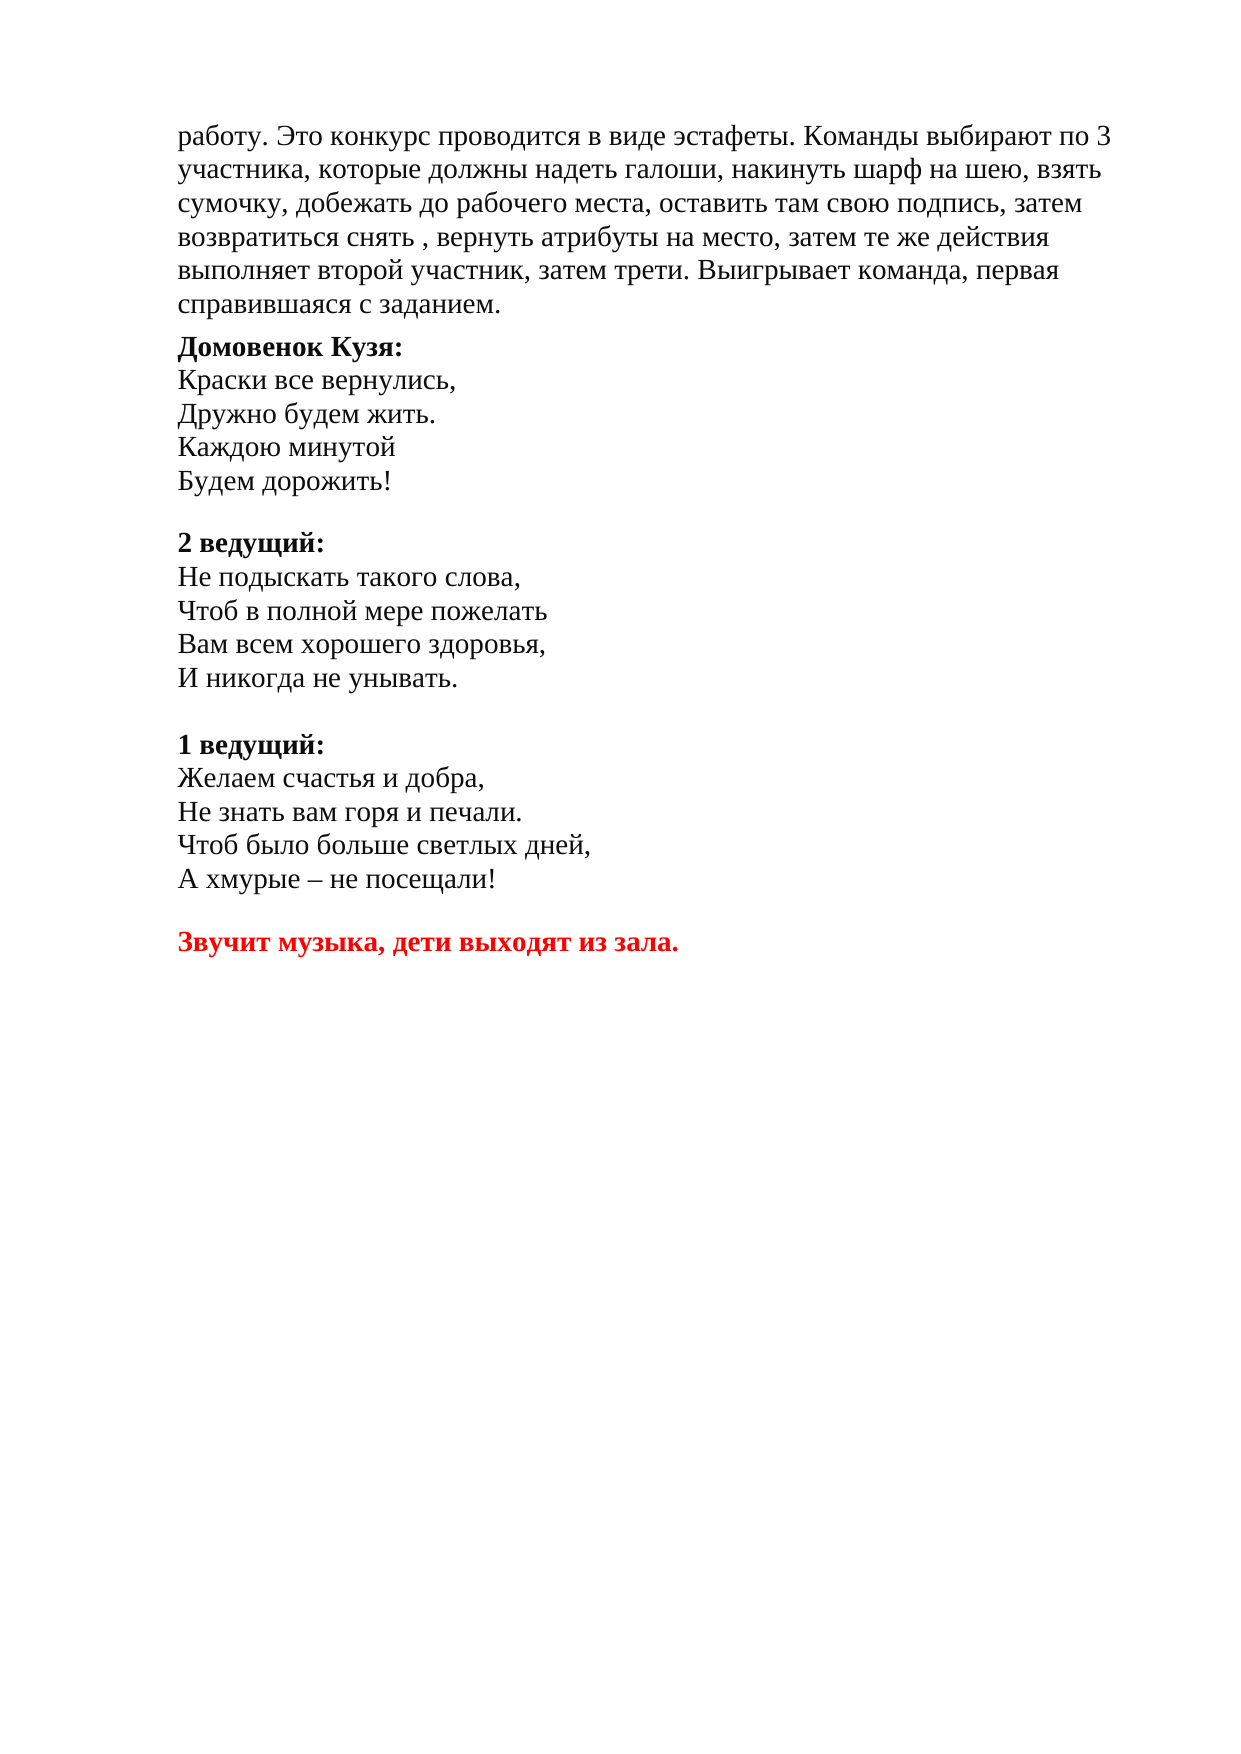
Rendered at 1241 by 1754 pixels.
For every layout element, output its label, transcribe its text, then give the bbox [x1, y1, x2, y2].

text 2 ведущий: Не подыскать такого слова, Чтоб в полной мере пожелать Вам всем хорошего здоровья, И никогда не унывать. 1 ведущий: Желаем счастья и добра, Не знать вам горя и печали. Чтоб было больше светлых дней, А хмурые – не посещали! [177, 526, 1152, 894]
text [177, 118, 1152, 319]
text Домовенок Кузя: Краски все вернулись, Дружно будем жить. Каждою минутой Будем дорожить! [177, 329, 1152, 496]
text Звучит музыка, дети выходят из зала. [177, 924, 1152, 957]
